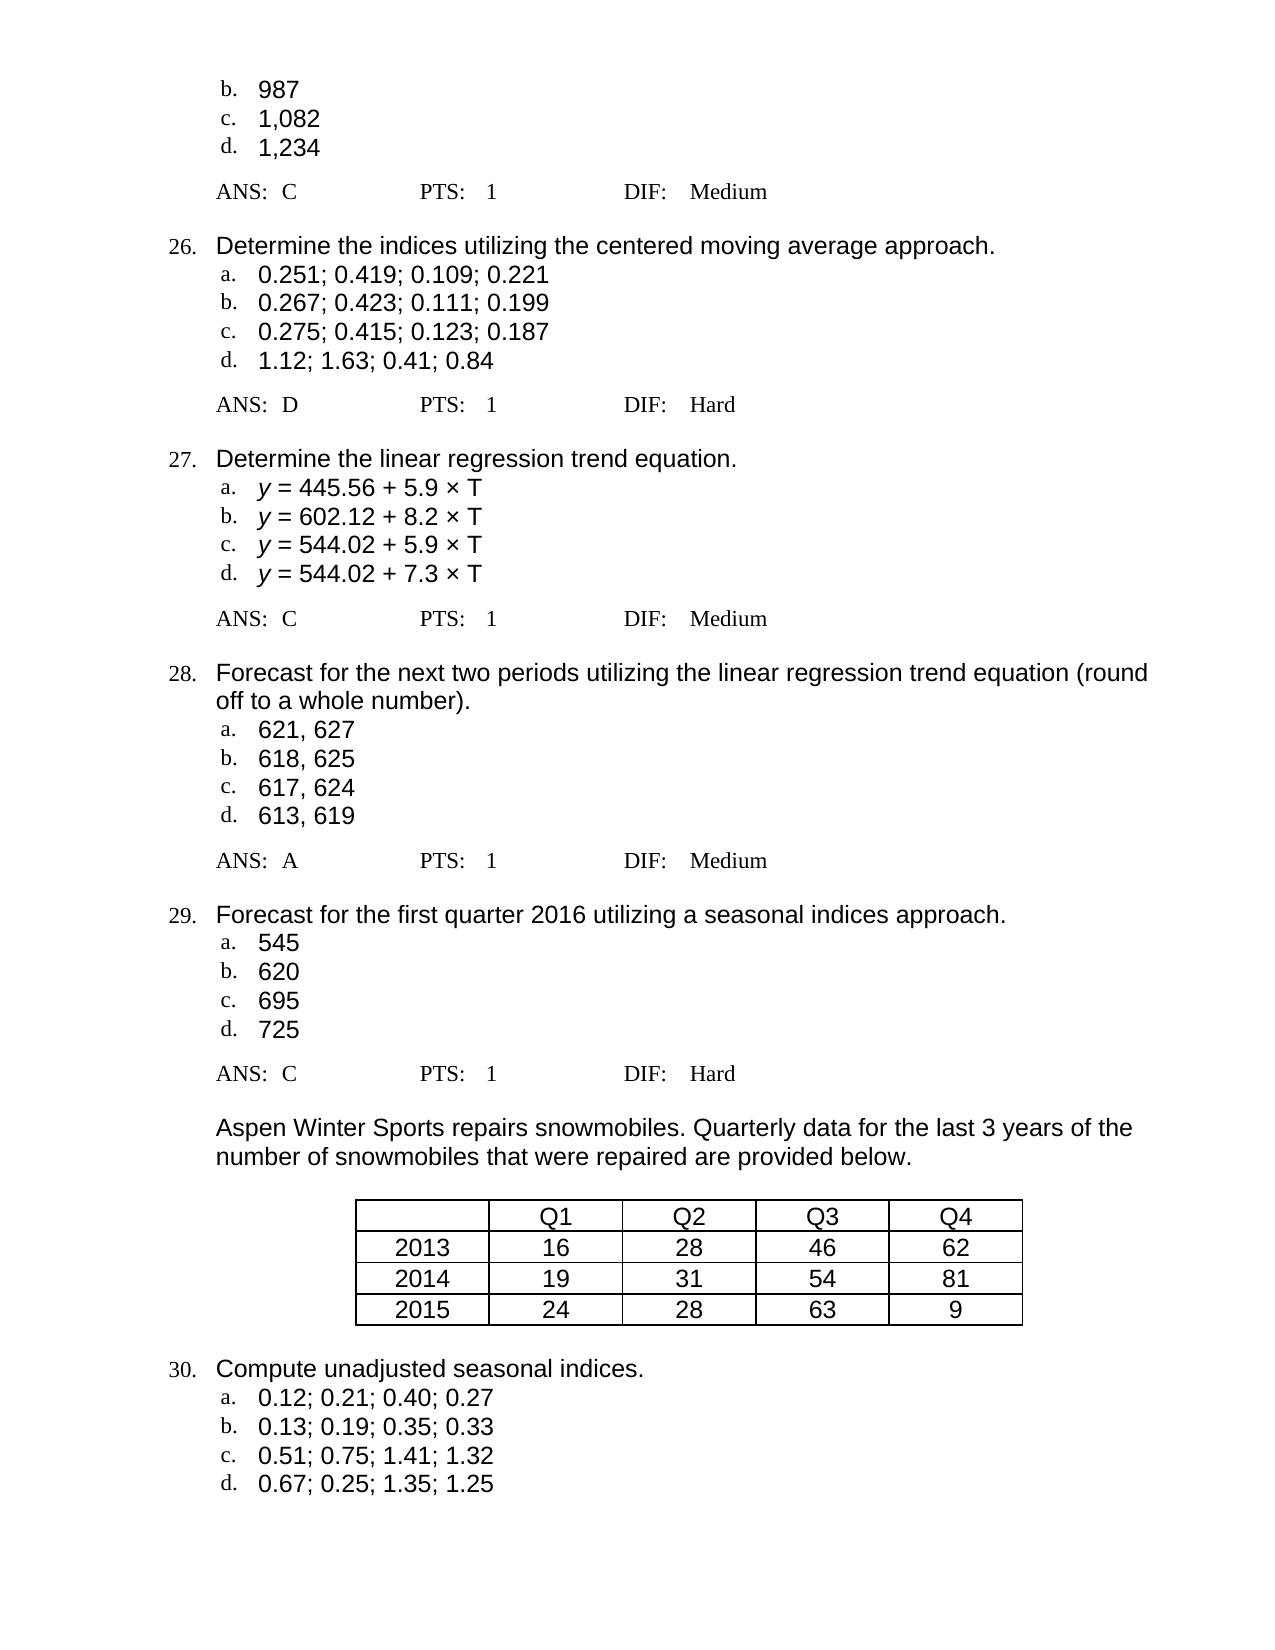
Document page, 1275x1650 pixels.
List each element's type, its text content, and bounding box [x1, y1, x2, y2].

table_cell d. [216, 1015, 253, 1043]
table_cell 613, 619 [253, 801, 1097, 830]
table_header 621, 627 [253, 715, 1097, 744]
table_cell 0.275; 0.415; 0.123; 0.187 [253, 317, 1097, 346]
table_cell 617, 624 [253, 773, 1097, 801]
table_header a. [216, 473, 253, 502]
table_cell 0.67; 0.25; 1.35; 1.25 [253, 1470, 1097, 1498]
table_cell y = 544.02 + 5.9 × T [253, 530, 1097, 559]
table_cell 0.51; 0.75; 1.41; 1.32 [253, 1441, 1097, 1469]
table_cell d. [216, 1470, 253, 1498]
table_cell d. [216, 346, 253, 374]
table_cell y = 602.12 + 8.2 × T [253, 502, 1097, 530]
table_cell c. [216, 530, 253, 559]
text ANS: C PTS: 1 DIF: Hard [216, 1060, 1162, 1087]
table_cell 2015 [357, 1295, 488, 1324]
text ANS: C PTS: 1 DIF: Medium [216, 178, 1162, 204]
table_header a. [216, 260, 253, 288]
table_cell c. [216, 986, 253, 1014]
text 30. Compute unadjusted seasonal indices. [150, 1354, 1162, 1383]
table_cell d. [216, 801, 253, 830]
text 26. Determine the indices utilizing the centered moving average approach. [150, 231, 1162, 259]
table_header 0.251; 0.419; 0.109; 0.221 [253, 260, 1097, 288]
table_cell c. [216, 1441, 253, 1469]
table_cell b. [216, 502, 253, 530]
table_cell 24 [490, 1295, 622, 1324]
table_header Q2 [623, 1201, 755, 1230]
table_cell 31 [623, 1263, 755, 1293]
table_cell b. [216, 744, 253, 772]
table_cell 19 [490, 1263, 622, 1293]
text 29. Forecast for the first quarter 2016 utilizing a seasonal indices approach. [150, 899, 1162, 928]
text ANS: D PTS: 1 DIF: Hard [216, 391, 1162, 418]
table_cell d. [216, 559, 253, 588]
text ANS: C PTS: 1 DIF: Medium [216, 605, 1162, 631]
table_cell 9 [890, 1295, 1022, 1324]
table_cell 987 [253, 75, 1097, 104]
table_header 0.12; 0.21; 0.40; 0.27 [253, 1383, 1097, 1412]
table_cell b. [216, 75, 253, 104]
table_cell c. [216, 317, 253, 346]
table_header a. [216, 1383, 253, 1412]
table_cell 81 [890, 1263, 1022, 1293]
table_cell 725 [253, 1015, 1097, 1043]
table_header Q4 [890, 1201, 1022, 1230]
table_header y = 445.56 + 5.9 × T [253, 473, 1097, 502]
table_header a. [216, 715, 253, 744]
table_cell 2013 [357, 1232, 488, 1262]
table_header [357, 1201, 488, 1230]
table_cell d. [216, 133, 253, 161]
table_cell b. [216, 288, 253, 317]
table_cell 16 [490, 1232, 622, 1262]
text 27. Determine the linear regression trend equation. [150, 444, 1162, 473]
table_cell 54 [757, 1263, 888, 1293]
text Aspen Winter Sports repairs snowmobiles. Quarterly data for the last 3 years of the number of snowmobiles that were repaired are provided below. [216, 1113, 1162, 1170]
table_cell b. [216, 957, 253, 986]
table_cell 0.13; 0.19; 0.35; 0.33 [253, 1412, 1097, 1441]
table_cell 62 [890, 1232, 1022, 1262]
table_cell 0.267; 0.423; 0.111; 0.199 [253, 288, 1097, 317]
table_cell 28 [623, 1295, 755, 1324]
table_cell y = 544.02 + 7.3 × T [253, 559, 1097, 588]
table_header Q1 [490, 1201, 622, 1230]
table_cell 63 [757, 1295, 888, 1324]
table_cell 1,082 [253, 104, 1097, 132]
text ANS: A PTS: 1 DIF: Medium [216, 847, 1162, 873]
table_cell 618, 625 [253, 744, 1097, 772]
table_cell 1.12; 1.63; 0.41; 0.84 [253, 346, 1097, 374]
table_cell 695 [253, 986, 1097, 1014]
table_cell 2014 [357, 1263, 488, 1293]
table_cell c. [216, 104, 253, 132]
table_cell 1,234 [253, 133, 1097, 161]
table_cell c. [216, 773, 253, 801]
table_cell 620 [253, 957, 1097, 986]
table_header Q3 [757, 1201, 888, 1230]
table_cell b. [216, 1412, 253, 1441]
table_header a. [216, 928, 253, 957]
table_cell 46 [757, 1232, 888, 1262]
table_header 545 [253, 928, 1097, 957]
table_cell 28 [623, 1232, 755, 1262]
text 28. Forecast for the next two periods utilizing the linear regression trend equation (round off to a whole number). [150, 657, 1162, 715]
